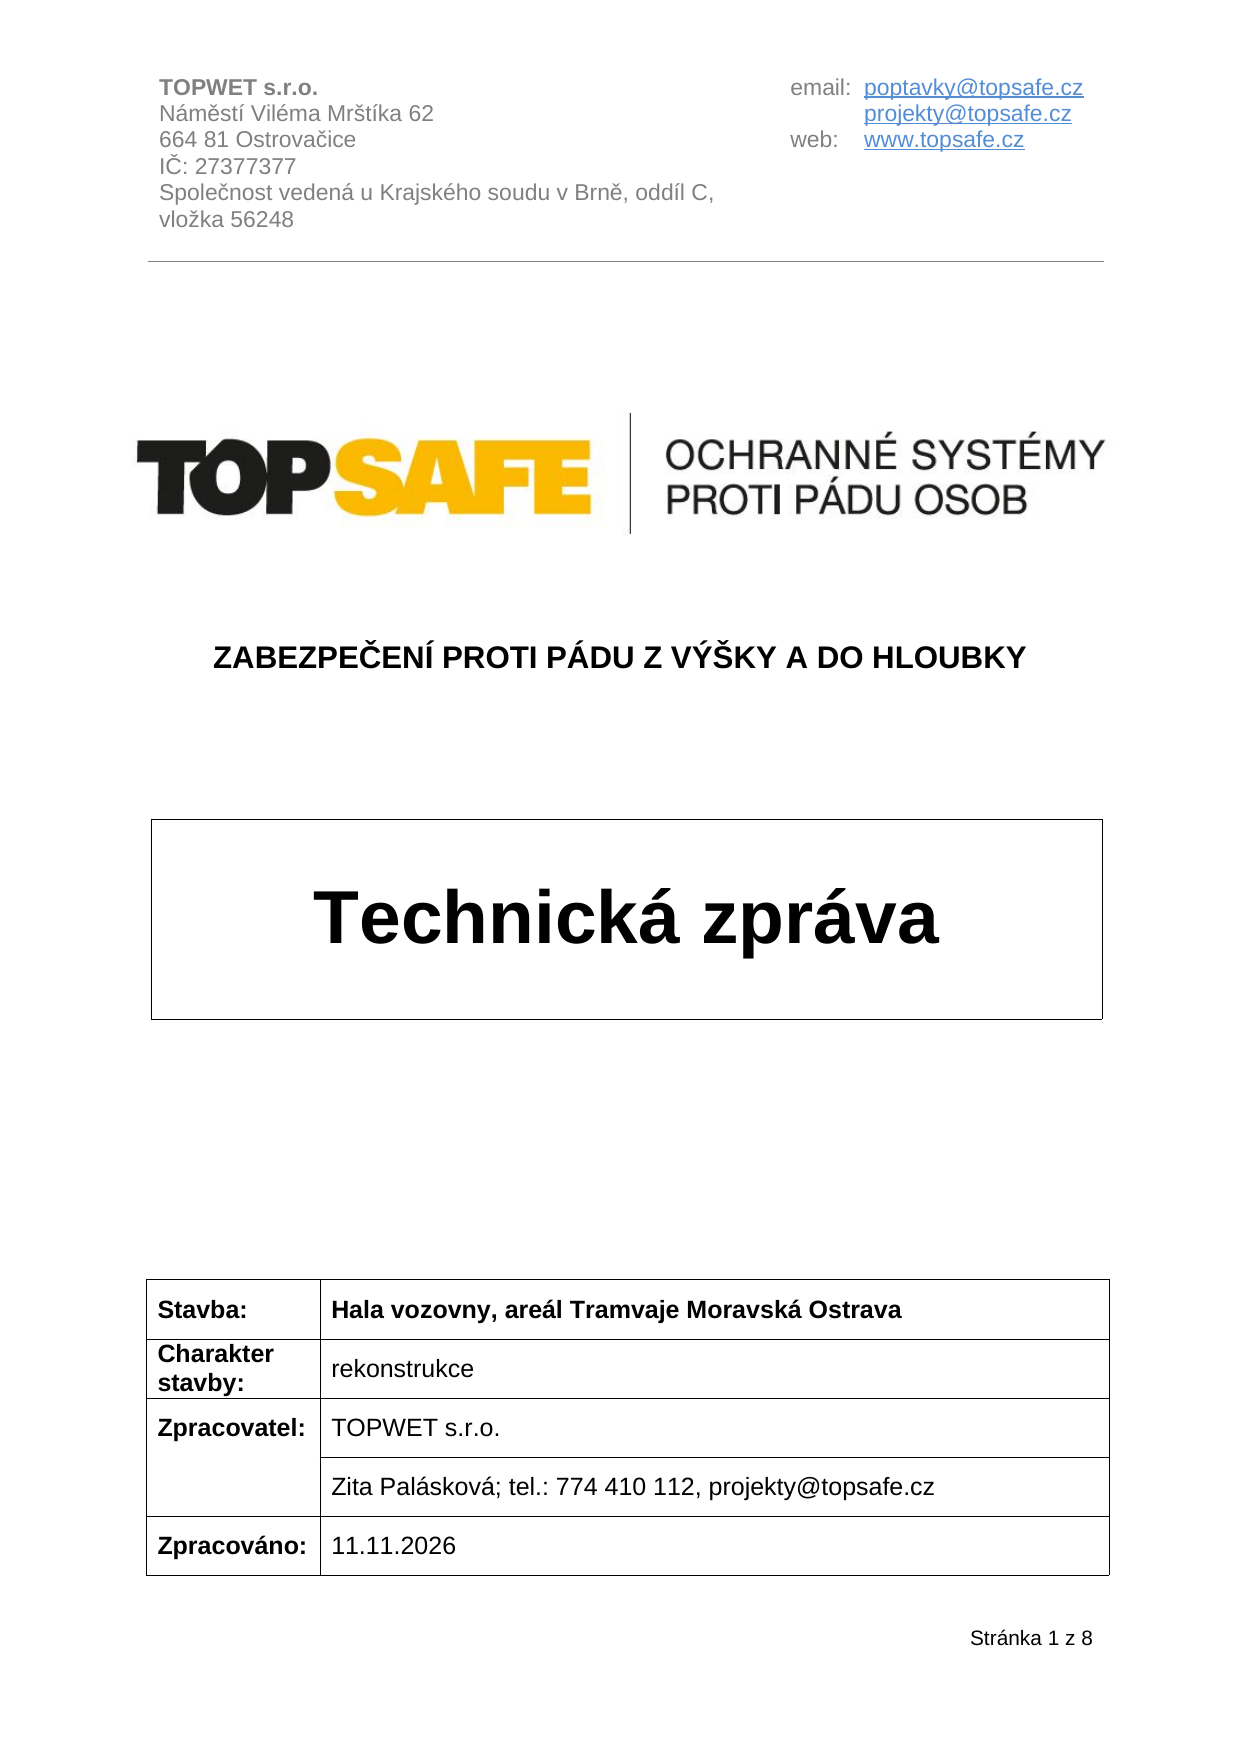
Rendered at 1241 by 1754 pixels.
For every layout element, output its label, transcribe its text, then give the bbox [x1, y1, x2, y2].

table_cell Zpracováno: [147, 1517, 320, 1575]
table_header Stavba: [147, 1280, 320, 1338]
text ZABEZPEČENÍ PROTI PÁDU Z VÝŠKY A DO HLOUBKY [148, 639, 1093, 675]
table_cell Zpracovatel: [147, 1399, 320, 1457]
picture [79, 369, 1161, 578]
table_cell 19.11.2020 [321, 1517, 1109, 1575]
table_header Hala vozovny, areál Tramvaje Moravská Ostrava [321, 1280, 1109, 1338]
table_cell rekonstrukce [321, 1340, 1109, 1397]
table_cell Charakter stavby: [147, 1340, 320, 1397]
table_cell Zita Palásková; tel.: 774 410 112, projekty@topsafe.cz [321, 1458, 1109, 1516]
table_header Technická zpráva [152, 820, 1102, 1019]
table_cell [147, 1457, 320, 1516]
table_cell TOPWET s.r.o. [321, 1399, 1109, 1457]
